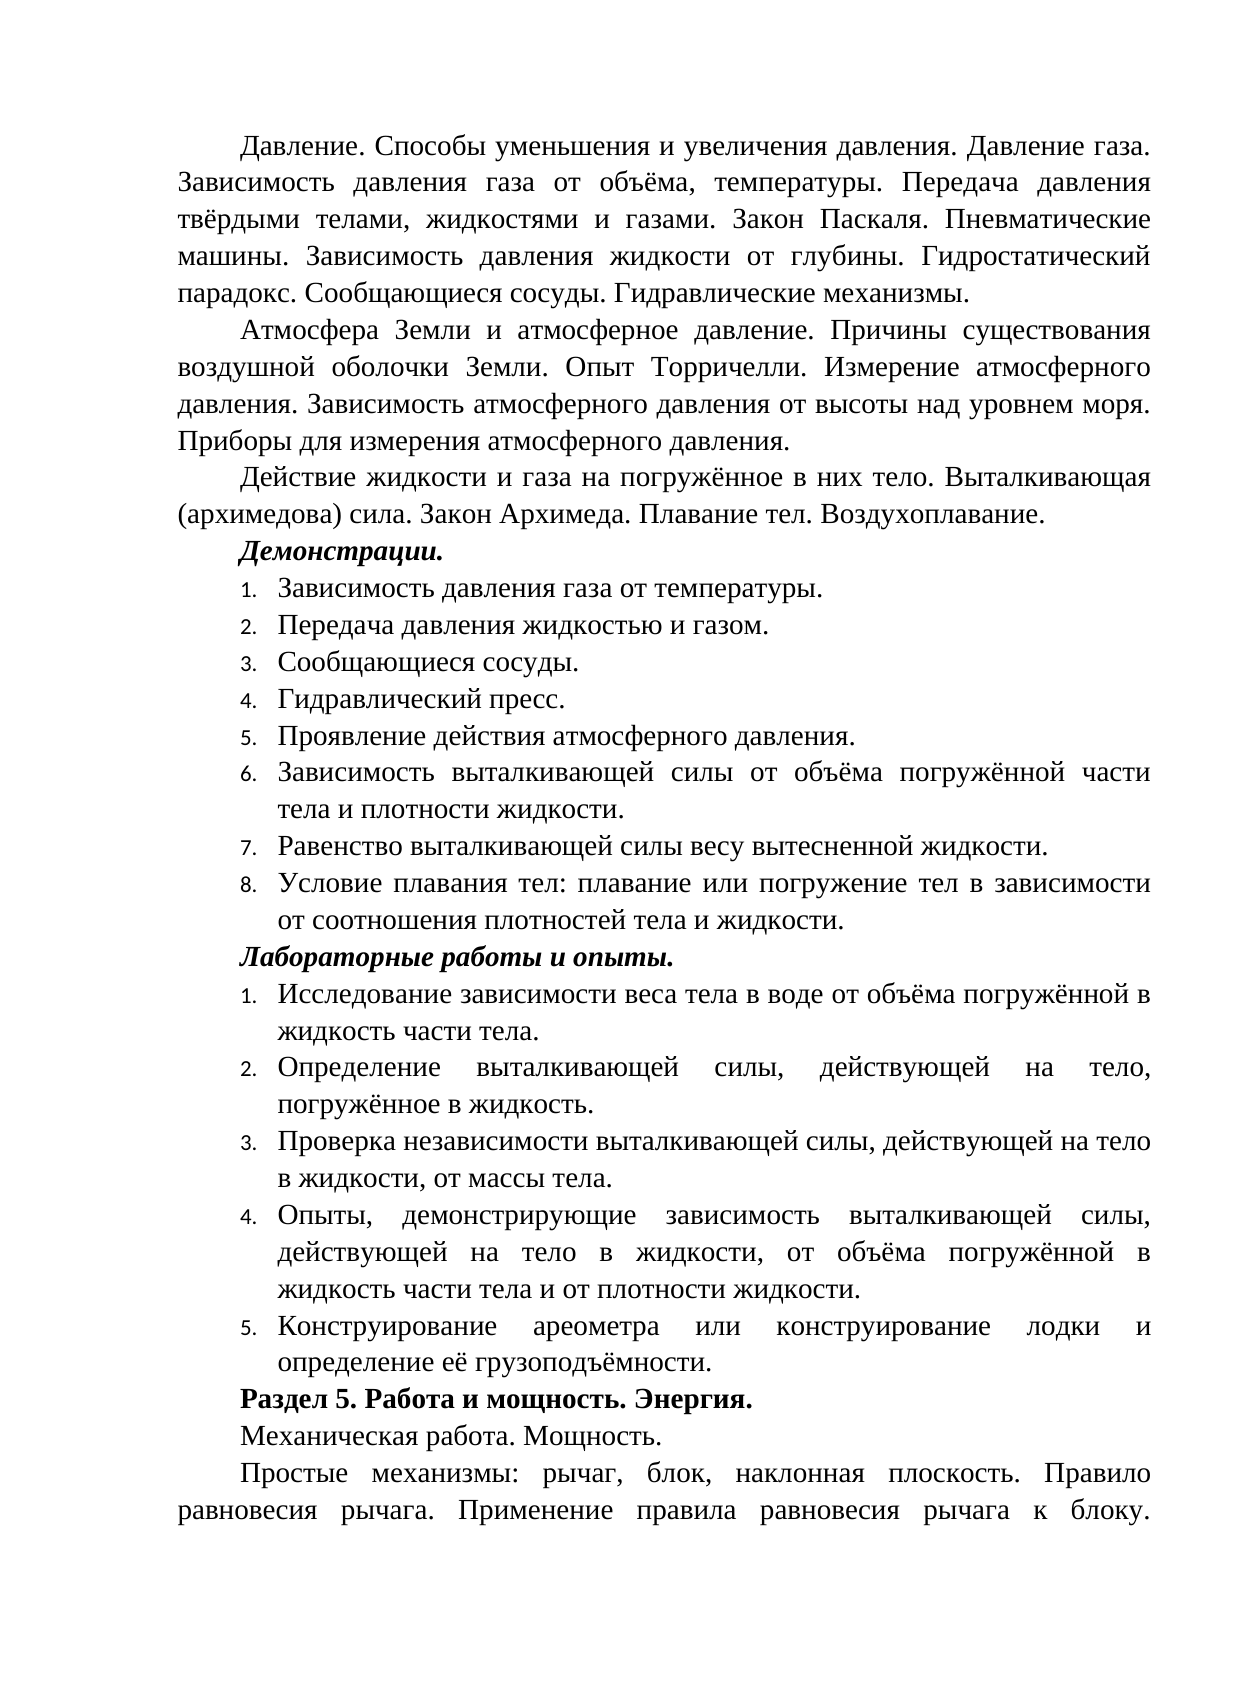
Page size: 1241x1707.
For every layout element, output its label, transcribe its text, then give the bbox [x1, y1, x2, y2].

list Проверка независимости выталкивающей силы, действующей на тело в жидкости, от массы тела. [240, 1123, 1152, 1194]
text Раздел 5. Работа и мощность. Энергия. [177, 1381, 1152, 1415]
text Лабораторные работы и опыты. [177, 939, 1152, 972]
list Проявление действия атмосферного давления. [240, 718, 1152, 751]
text Давление. Способы уменьшения и увеличения давления. Давление газа. Зависимость давления газа от объёма, температуры. Передача давления твёрдыми телами, жидкостями и газами. Закон Паскаля. Пневматические машины. Зависимость давления жидкости от глубины. Гидростатический парадокс. Сообщающиеся сосуды. Гидравлические механизмы. [177, 128, 1152, 309]
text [177, 1455, 1152, 1526]
list Сообщающиеся сосуды. [240, 644, 1152, 677]
text Механическая работа. Мощность. [177, 1418, 1152, 1452]
list Зависимость давления газа от температуры. [240, 570, 1152, 604]
list Зависимость выталкивающей силы от объёма погружённой части тела и плотности жидкости. [240, 754, 1152, 825]
text Демонстрации. [177, 533, 1152, 567]
list Конструирование ареометра или конструирование лодки и определение её грузоподъёмности. [240, 1308, 1152, 1378]
list Опыты, демонстрирующие зависимость выталкивающей силы, действующей на тело в жидкости, от объёма погружённой в жидкость части тела и от плотности жидкости. [240, 1197, 1152, 1304]
list Условие плавания тел: плавание или погружение тел в зависимости от соотношения плотностей тела и жидкости. [240, 865, 1152, 936]
list Передача давления жидкостью и газом. [240, 607, 1152, 641]
list Исследование зависимости веса тела в воде от объёма погружённой в жидкость части тела. [240, 976, 1152, 1046]
list Определение выталкивающей силы, действующей на тело, погружённое в жидкость. [240, 1049, 1152, 1120]
text Действие жидкости и газа на погружённое в них тело. Выталкивающая (архимедова) сила. Закон Архимеда. Плавание тел. Воздухоплавание. [177, 459, 1152, 530]
list Равенство выталкивающей силы весу вытесненной жидкости. [240, 828, 1152, 862]
text Атмосфера Земли и атмосферное давление. Причины существования воздушной оболочки Земли. Опыт Торричелли. Измерение атмосферного давления. Зависимость атмосферного давления от высоты над уровнем моря. Приборы для измерения атмосферного давления. [177, 312, 1152, 456]
list Гидравлический пресс. [240, 681, 1152, 714]
